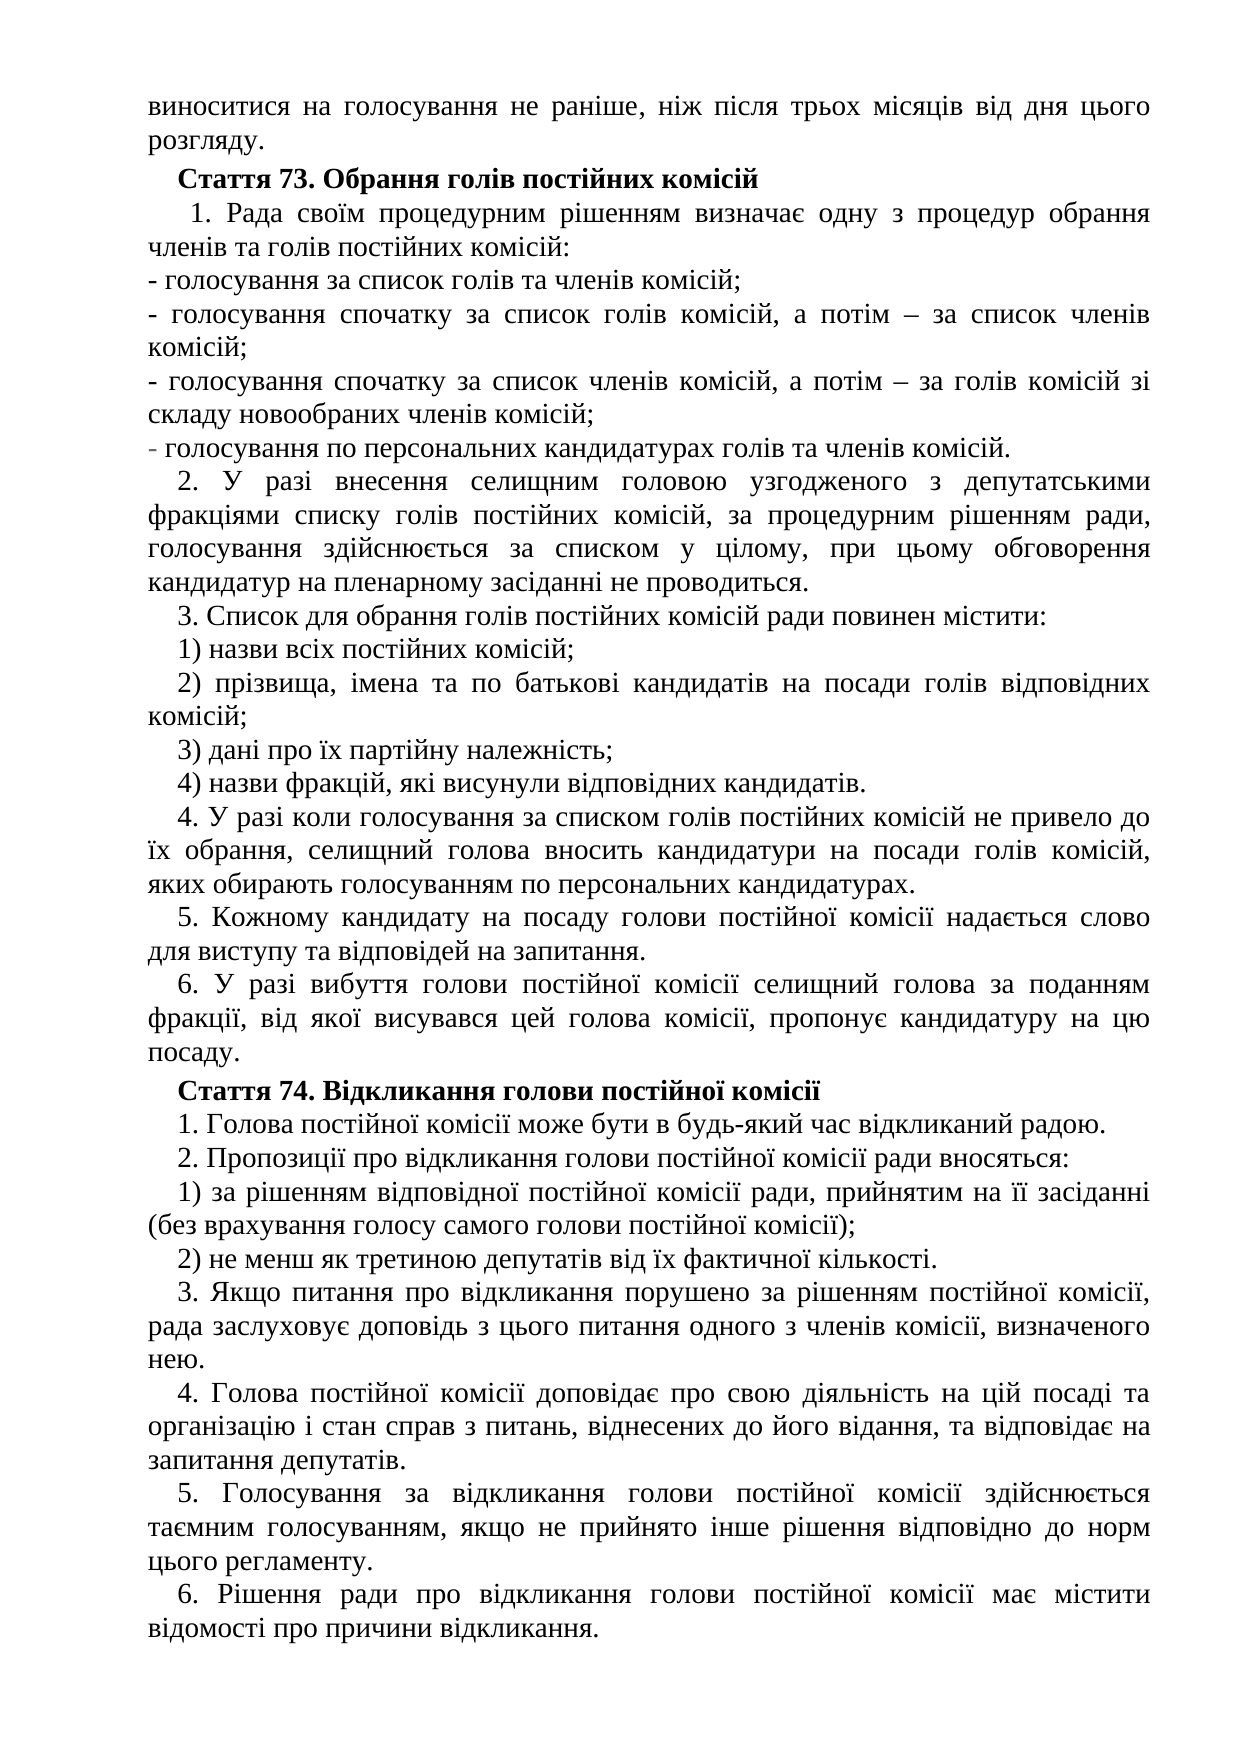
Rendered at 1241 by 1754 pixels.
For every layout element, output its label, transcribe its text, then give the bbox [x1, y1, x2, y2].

text 1) за рішенням відповідної постійної комісії ради, прийнятим на її засіданні (без врахування голосу самого голови постійної комісії); [148, 1174, 1152, 1241]
text 5. Кожному кандидату на посаду голови постійної комісії надається слово для виступу та відповідей на запитання. [148, 899, 1152, 967]
text 2) не менш як третиною депутатів від їх фактичної кількості. [148, 1241, 1152, 1274]
text 1) назви всіх постійних комісій; [148, 631, 1152, 665]
text 6. Рішення ради про відкликання голови постійної комісії має містити відомості про причини відкликання. [148, 1576, 1152, 1643]
text 6. У разі вибуття голови постійної комісії селищний голова за поданням фракції, від якої висувався цей голова комісії, пропонує кандидатуру на цю посаду. [148, 967, 1152, 1067]
text 4. Голова постійної комісії доповідає про свою діяльність на цій посаді та організацію і стан справ з питань, віднесених до його відання, та відповідає на запитання депутатів. [148, 1375, 1152, 1476]
text 4) назви фракцій, які висунули відповідних кандидатів. [148, 765, 1152, 799]
text 4. У разі коли голосування за списком голів постійних комісій не привело до їх обрання, селищний голова вносить кандидатури на посади голів комісій, яких обирають голосуванням по персональних кандидатурах. [148, 799, 1152, 899]
text Стаття 73. Обрання голів постійних комісій [177, 162, 1152, 195]
text - голосування спочатку за список членів комісій, а потім – за голів комісій зі складу новообраних членів комісій; [148, 363, 1152, 430]
text 3) дані про їх партійну належність; [148, 732, 1152, 765]
text 2. У разі внесення селищним головою узгодженого з депутатськими фракціями списку голів постійних комісій, за процедурним рішенням ради, голосування здійснюється за списком у цілому, при цьому обговорення кандидатур на пленарному засіданні не проводиться. [148, 463, 1152, 598]
text - голосування за список голів та членів комісій; [148, 262, 1152, 296]
text - голосування по персональних кандидатурах голів та членів комісій. [148, 430, 1152, 463]
text 5. Голосування за відкликання голови постійної комісії здійснюється таємним голосуванням, якщо не прийнято інше рішення відповідно до норм цього регламенту. [148, 1476, 1152, 1576]
text 2. Пропозиції про відкликання голови постійної комісії ради вносяться: [148, 1140, 1152, 1174]
text 3. Список для обрання голів постійних комісій ради повинен містити: [148, 598, 1152, 631]
text 1. Рада своїм процедурним рішенням визначає одну з процедур обрання членів та голів постійних комісій: [148, 195, 1152, 262]
text - голосування спочатку за список голів комісій, а потім – за список членів комісій; [148, 296, 1152, 363]
text Стаття 74. Відкликання голови постійної комісії [177, 1073, 1152, 1107]
text 3. Якщо питання про відкликання порушено за рішенням постійної комісії, рада заслуховує доповідь з цього питання одного з членів комісії, визначеного нею. [148, 1274, 1152, 1375]
text 2) прізвища, імена та по батькові кандидатів на посади голів відповідних комісій; [148, 665, 1152, 732]
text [148, 88, 1152, 156]
text 1. Голова постійної комісії може бути в будь-який час відкликаний радою. [148, 1107, 1152, 1140]
